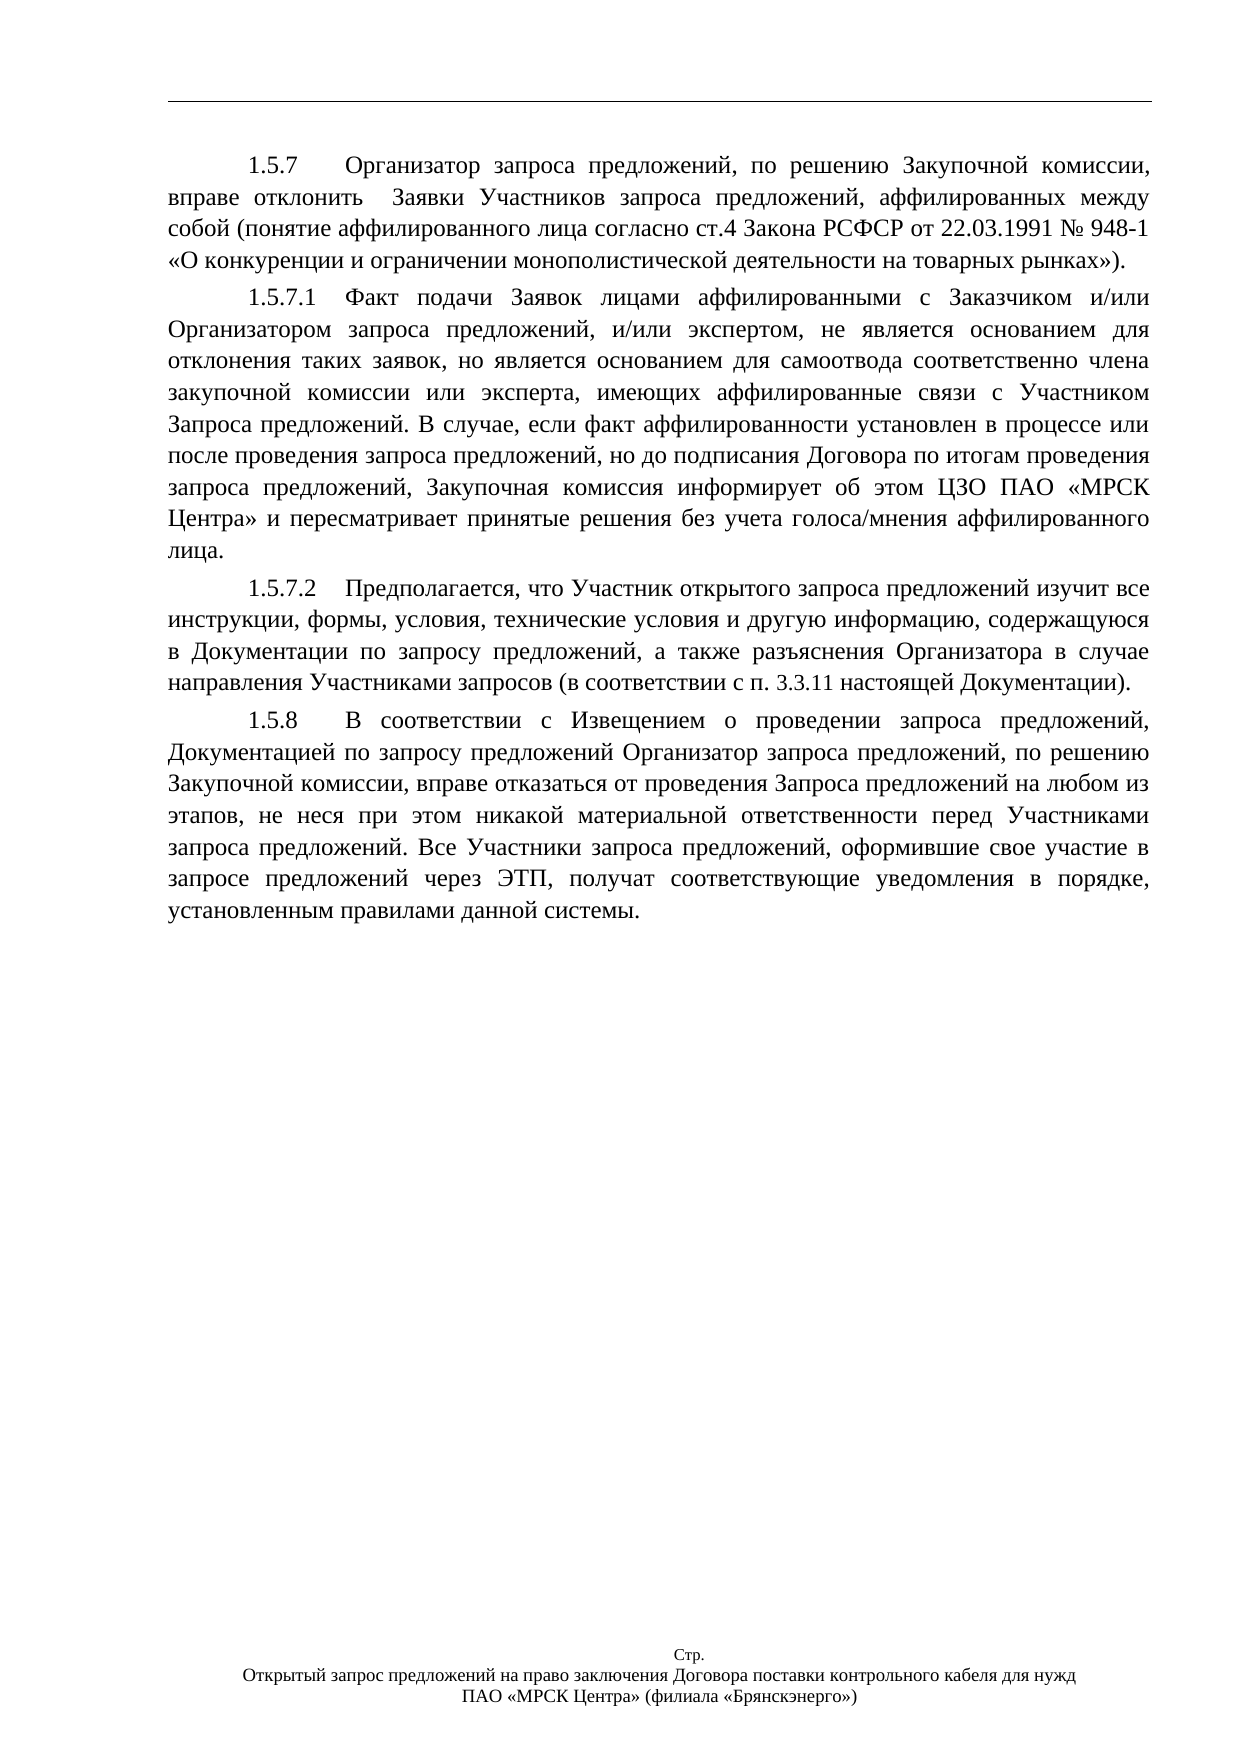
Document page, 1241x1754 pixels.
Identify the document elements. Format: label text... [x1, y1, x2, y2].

list В соответствии с Извещением о проведении запроса предложений, Документацией по запросу предложений Организатор запроса предложений, по решению Закупочной комиссии, вправе отказаться от проведения Запроса предложений на любом из этапов, не неся при этом никакой материальной ответственности перед Участниками запроса предложений. Все Участники запроса предложений, оформившие свое участие в запросе предложений через ЭТП, получат соответствующие уведомления в порядке, установленным правилами данной системы. [168, 705, 1150, 923]
list Предполагается, что Участник открытого запроса предложений изучит все инструкции, формы, условия, технические условия и другую информацию, содержащуюся в Документации по запросу предложений, а также разъяснения Организатора в случае направления Участниками запросов (в соответствии с п. 3.3.11 настоящей Документации). [168, 573, 1150, 696]
list Факт подачи Заявок лицами аффилированными с Заказчиком и/или Организатором запроса предложений, и/или экспертом, не является основанием для отклонения таких заявок, но является основанием для самоотвода соответственно члена закупочной комиссии или эксперта, имеющих аффилированные связи с Участником Запроса предложений. В случае, если факт аффилированности установлен в процессе или после проведения запроса предложений, но до подписания Договора по итогам проведения запроса предложений, Закупочная комиссия информирует об этом ЦЗО ПАО «МРСК Центра» и пересматривает принятые решения без учета голоса/мнения аффилированного лица. [168, 282, 1150, 564]
list Организатор запроса предложений, по решению Закупочной комиссии, вправе отклонить Заявки Участников запроса предложений, аффилированных между собой (понятие аффилированного лица согласно ст.4 Закона РСФСР от 22.03.1991 № 948-1 «О конкуренции и ограничении монополистической деятельности на товарных рынках»). [168, 150, 1150, 273]
